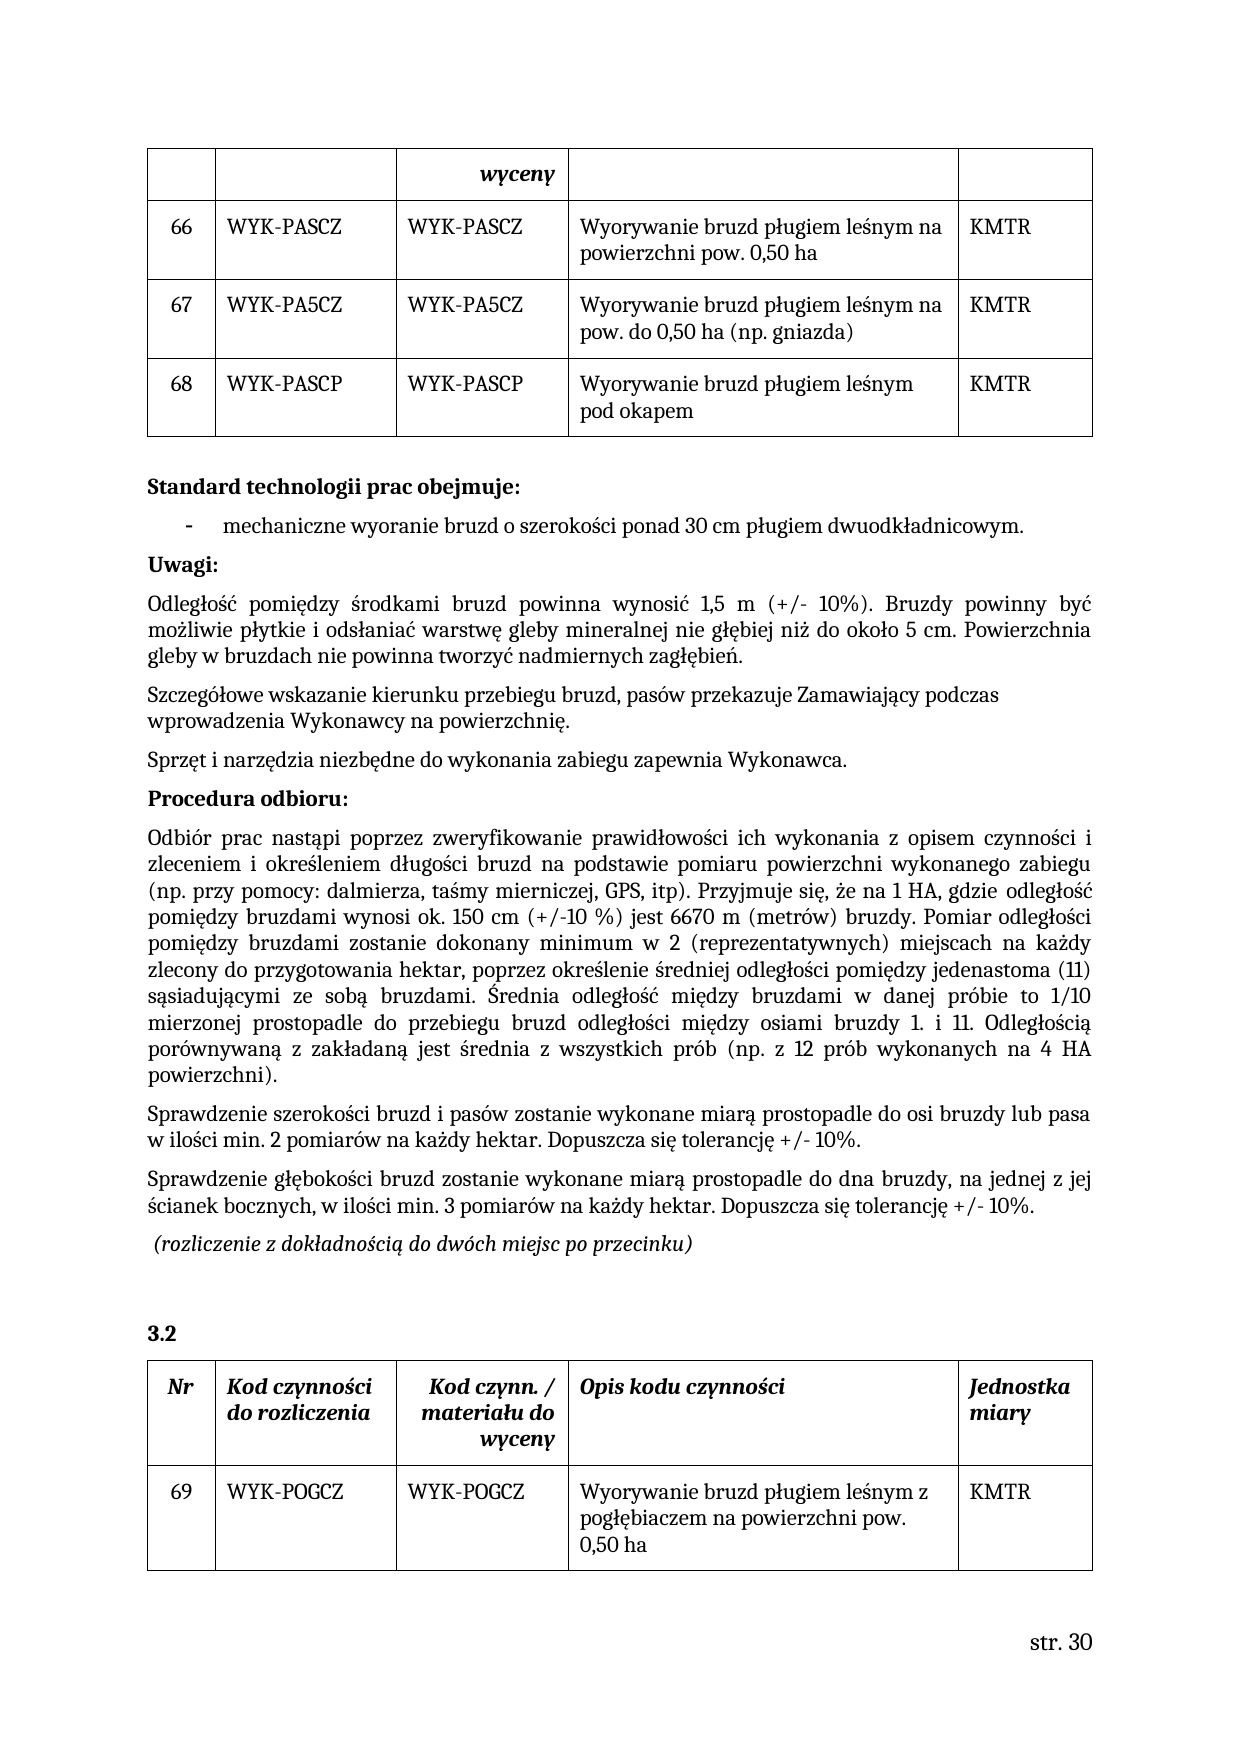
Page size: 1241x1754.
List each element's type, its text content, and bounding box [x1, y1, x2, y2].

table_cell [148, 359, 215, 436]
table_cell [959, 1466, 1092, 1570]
text Procedura odbioru: [148, 786, 1093, 812]
text Szczegółowe wskazanie kierunku przebiegu bruzd, pasów przekazuje Zamawiający podczas wprowadzenia Wykonawcy na powierzchnię. [148, 682, 1093, 734]
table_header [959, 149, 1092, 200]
text (rozliczenie z dokładnością do dwóch miejsc po przecinku) [148, 1231, 1093, 1258]
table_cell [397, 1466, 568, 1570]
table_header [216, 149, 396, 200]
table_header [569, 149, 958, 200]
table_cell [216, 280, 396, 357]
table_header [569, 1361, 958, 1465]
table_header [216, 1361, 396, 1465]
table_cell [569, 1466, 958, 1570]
text Odbiór prac nastąpi poprzez zweryfikowanie prawidłowości ich wykonania z opisem czynności i zleceniem i określeniem długości bruzd na podstawie pomiaru powierzchni wykonanego zabiegu (np. przy pomocy: dalmierza, taśmy mierniczej, GPS, itp). Przyjmuje się, że na 1 HA, gdzie odległość pomiędzy bruzdami wynosi ok. 150 cm (+/-10 %) jest 6670 m (metrów) bruzdy. Pomiar odległości pomiędzy bruzdami zostanie dokonany minimum w 2 (reprezentatywnych) miejscach na każdy zlecony do przygotowania hektar, poprzez określenie średniej odległości pomiędzy jedenastoma (11) sąsiadującymi ze sobą bruzdami. Średnia odległość między bruzdami w danej próbie to 1/10 mierzonej prostopadle do przebiegu bruzd odległości między osiami bruzdy 1. i 11. Odległością porównywaną z zakładaną jest średnia z wszystkich prób (np. z 12 prób wykonanych na 4 HA powierzchni). [148, 825, 1093, 1088]
list mechaniczne wyoranie bruzd o szerokości ponad 30 cm pługiem dwuodkładnicowym. [185, 513, 1093, 539]
text Sprawdzenie szerokości bruzd i pasów zostanie wykonane miarą prostopadle do osi bruzdy lub pasa w ilości min. 2 pomiarów na każdy hektar. Dopuszcza się tolerancję +/- 10%. [148, 1101, 1093, 1153]
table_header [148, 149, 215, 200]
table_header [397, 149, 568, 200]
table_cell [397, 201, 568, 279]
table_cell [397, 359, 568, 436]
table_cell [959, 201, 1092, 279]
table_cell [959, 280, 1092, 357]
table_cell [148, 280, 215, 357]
text 3.2 [148, 1321, 1093, 1347]
text Sprzęt i narzędzia niezbędne do wykonania zabiegu zapewnia Wykonawca. [148, 747, 1093, 773]
text Uwagi: [148, 551, 1093, 578]
text Sprawdzenie głębokości bruzd zostanie wykonane miarą prostopadle do dna bruzdy, na jednej z jej ścianek bocznych, w ilości min. 3 pomiarów na każdy hektar. Dopuszcza się tolerancję +/- 10%. [148, 1166, 1093, 1219]
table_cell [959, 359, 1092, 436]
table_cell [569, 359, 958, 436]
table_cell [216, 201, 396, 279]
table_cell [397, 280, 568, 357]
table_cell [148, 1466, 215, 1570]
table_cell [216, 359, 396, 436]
text Odległość pomiędzy środkami bruzd powinna wynosić 1,5 m (+/- 10%). Bruzdy powinny być możliwie płytkie i odsłaniać warstwę gleby mineralnej nie głębiej niż do około 5 cm. Powierzchnia gleby w bruzdach nie powinna tworzyć nadmiernych zagłębień. [148, 590, 1093, 669]
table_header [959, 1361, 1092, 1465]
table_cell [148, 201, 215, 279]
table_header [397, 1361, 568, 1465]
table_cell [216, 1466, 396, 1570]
text Standard technologii prac obejmuje: [148, 474, 1093, 500]
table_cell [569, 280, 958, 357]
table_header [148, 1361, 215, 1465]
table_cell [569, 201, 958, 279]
